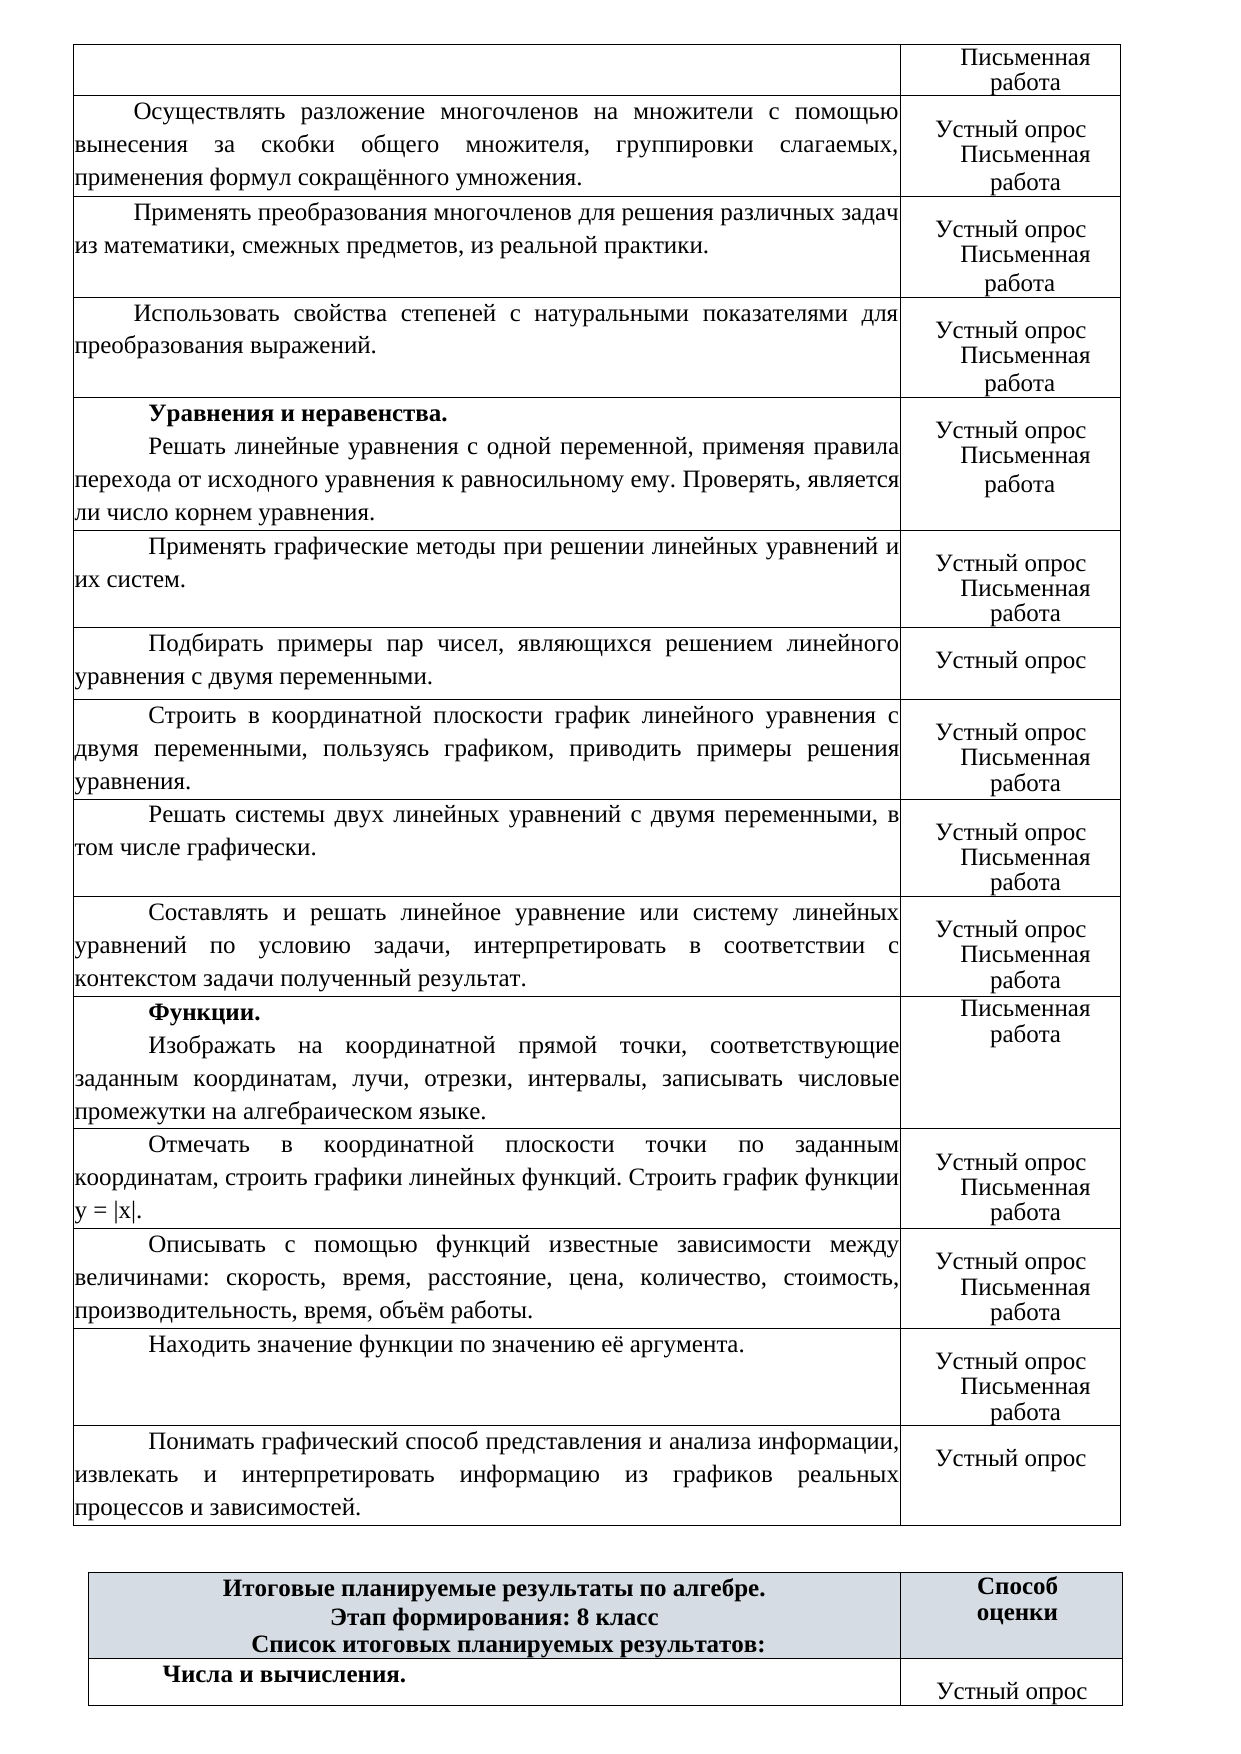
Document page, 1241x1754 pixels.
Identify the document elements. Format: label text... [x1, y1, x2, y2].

table_cell Решать системы двух линейных уравнений с двумя переменными, в том числе графически. [74, 800, 900, 896]
table_cell Понимать графический способ представления и анализа информации, извлекать и интерпретировать информацию из графиков реальных процессов и зависимостей. [74, 1426, 900, 1525]
table_cell Использовать свойства степеней с натуральными показателями для преобразования выражений. [74, 298, 900, 397]
table_cell Применять преобразования многочленов для решения различных задач из математики, смежных предметов, из реальной практики. [74, 197, 900, 297]
table_cell Описывать с помощью функций известные зависимости между величинами: скорость, время, расстояние, цена, количество, стоимость, производительность, время, объём работы. [74, 1229, 900, 1328]
table_cell Устный опрос [901, 628, 1120, 699]
table_cell Осуществлять разложение многочленов на множители с помощью вынесения за скобки общего множителя, группировки слагаемых, применения формул сокращённого умножения. [74, 96, 900, 196]
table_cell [901, 45, 1120, 95]
table_cell Устный опрос Письменная работа [901, 197, 1120, 297]
table_cell Подбирать примеры пар чисел, являющихся решением линейного уравнения с двумя переменными. [74, 628, 900, 699]
table_cell Функции. Изображать на координатной прямой точки, соответствующие заданным координатам, лучи, отрезки, интервалы, записывать числовые промежутки на алгебраическом языке. [74, 997, 900, 1128]
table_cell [901, 1659, 1122, 1705]
table_cell Уравнения и неравенства. Решать линейные уравнения с одной переменной, применяя правила перехода от исходного уравнения к равносильному ему. Проверять, является ли число корнем уравнения. [74, 398, 900, 530]
table_cell Устный опрос Письменная работа [901, 1329, 1120, 1425]
table_cell Письменная работа [901, 997, 1120, 1128]
table_cell Устный опрос Письменная работа [901, 1229, 1120, 1328]
table_cell Устный опрос [901, 1426, 1120, 1525]
table_cell Устный опрос Письменная работа [901, 298, 1120, 397]
table_cell Устный опрос Письменная работа [901, 800, 1120, 896]
table_cell Строить в координатной плоскости график линейного уравнения с двумя переменными, пользуясь графиком, приводить примеры решения уравнения. [74, 700, 900, 798]
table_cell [74, 45, 900, 95]
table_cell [89, 1659, 900, 1705]
table_cell Применять графические методы при решении линейных уравнений и их систем. [74, 531, 900, 627]
table_cell Отмечать в координатной плоскости точки по заданным координатам, строить графики линейных функций. Строить график функции y = |х|. [74, 1129, 900, 1228]
table_cell Устный опрос Письменная работа [901, 700, 1120, 798]
table_cell Устный опрос Письменная работа [901, 398, 1120, 530]
table_cell Устный опрос Письменная работа [901, 531, 1120, 627]
table_cell Находить значение функции по значению её аргумента. [74, 1329, 900, 1425]
table_cell Составлять и решать линейное уравнение или систему линейных уравнений по условию задачи, интерпретировать в соответствии с контекстом задачи полученный результат. [74, 897, 900, 996]
table_header Итоговые планируемые результаты по алгебре. Этап формирования: 8 класс Список итоговых планируемых результатов: [89, 1573, 900, 1658]
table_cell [901, 96, 1120, 196]
table_header Способ оценки [901, 1573, 1122, 1658]
table_cell Устный опрос Письменная работа [901, 1129, 1120, 1228]
table_cell Устный опрос Письменная работа [901, 897, 1120, 996]
